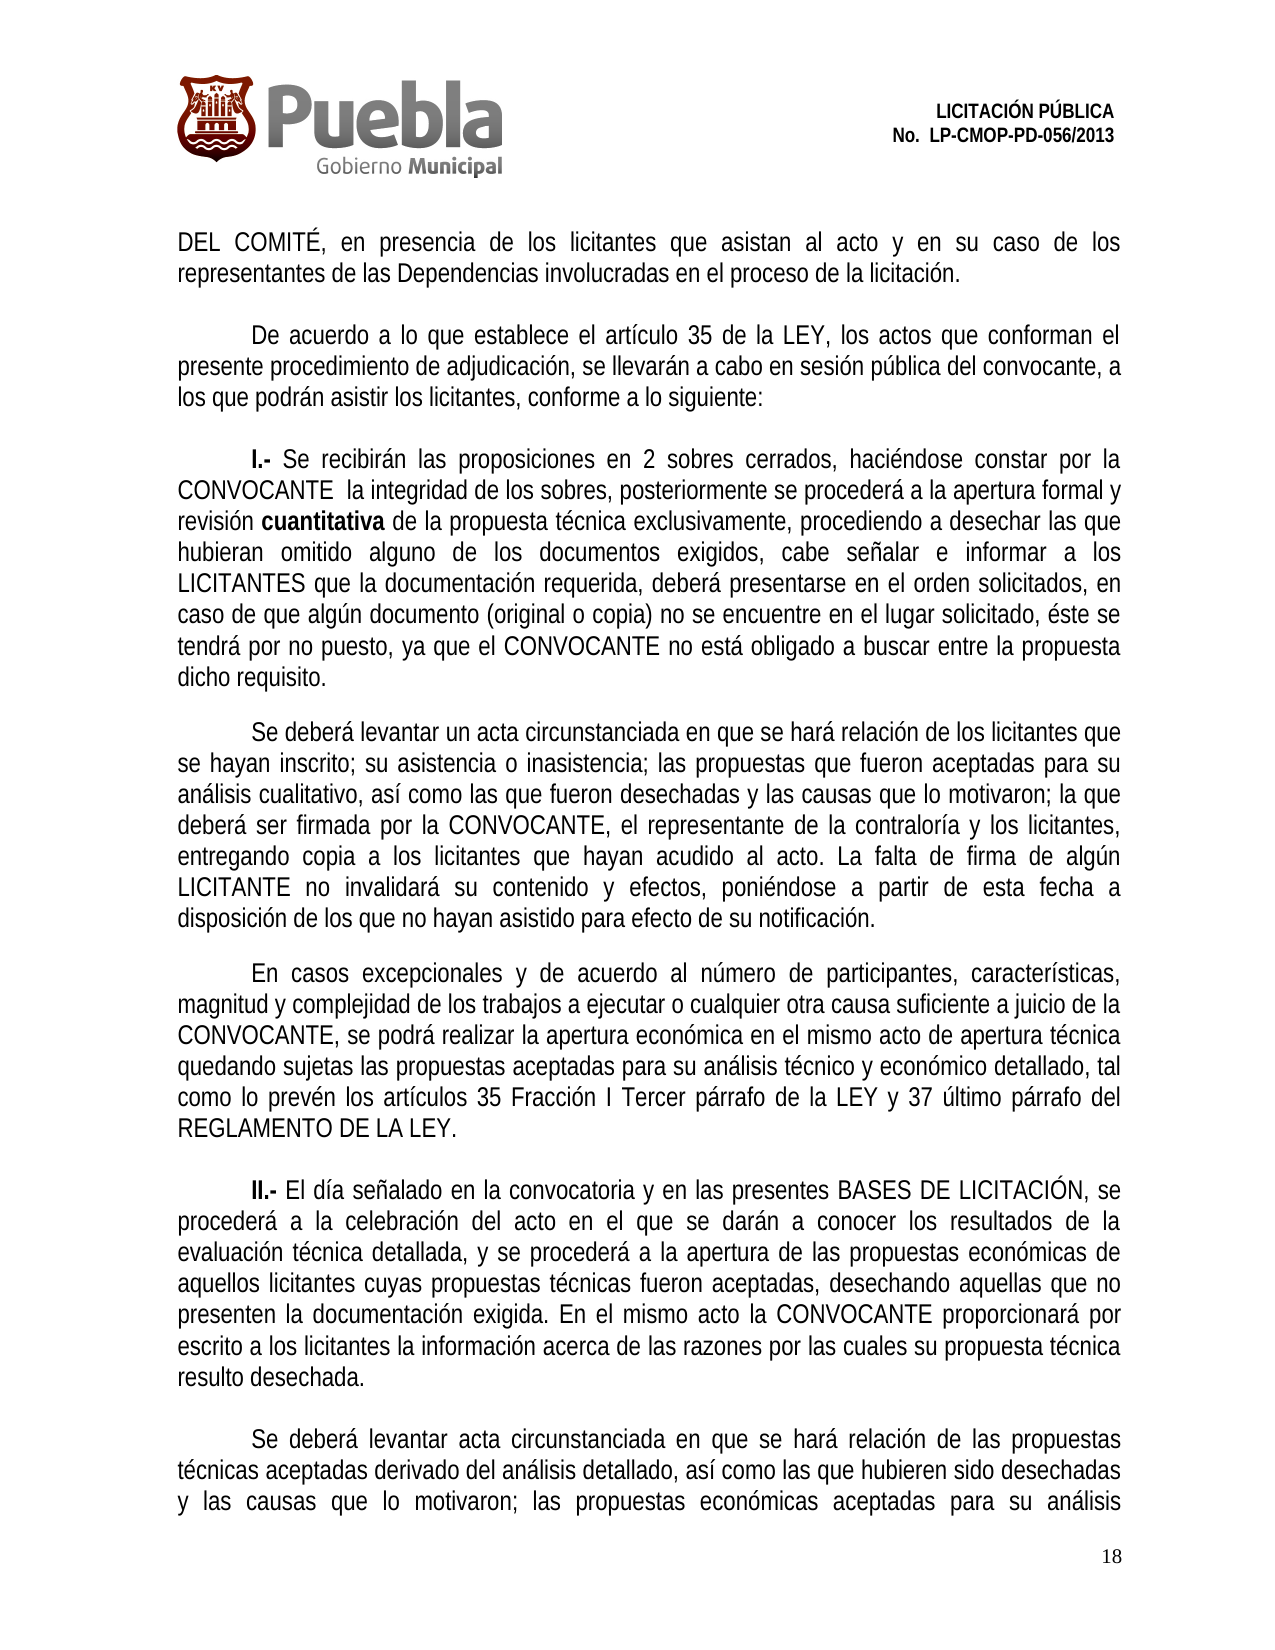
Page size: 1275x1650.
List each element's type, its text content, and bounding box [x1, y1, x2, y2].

text De acuerdo a lo que establece el artículo 35 de la LEY, los actos que conforman el presente procedimiento de adjudicación, se llevarán a cabo en sesión pública del convocante, a los que podrán asistir los licitantes, conforme a lo siguiente: [177, 319, 1122, 412]
picture [177, 75, 502, 178]
text I.- Se recibirán las proposiciones en 2 sobres cerrados, haciéndose constar por la CONVOCANTE la integridad de los sobres, posteriormente se procederá a la apertura formal y revisión cuantitativa de la propuesta técnica exclusivamente, procediendo a desechar las que hubieran omitido alguno de los documentos exigidos, cabe señalar e informar a los LICITANTES que la documentación requerida, deberá presentarse en el orden solicitados, en caso de que algún documento (original o copia) no se encuentre en el lugar solicitado, éste se tendrá por no puesto, ya que el CONVOCANTE no está obligado a buscar entre la propuesta dicho requisito. [177, 443, 1122, 692]
text II.- El día señalado en la convocatoria y en las presentes BASES DE LICITACIÓN, se procederá a la celebración del acto en el que se darán a conocer los resultados de la evaluación técnica detallada, y se procederá a la apertura de las propuestas económicas de aquellos licitantes cuyas propuestas técnicas fueron aceptadas, desechando aquellas que no presenten la documentación exigida. En el mismo acto la CONVOCANTE proporcionará por escrito a los licitantes la información acerca de las razones por las cuales su propuesta técnica resulto desechada. [177, 1174, 1122, 1392]
text En casos excepcionales y de acuerdo al número de participantes, características, magnitud y complejidad de los trabajos a ejecutar o cualquier otra causa suficiente a juicio de la CONVOCANTE, se podrá realizar la apertura económica en el mismo acto de apertura técnica quedando sujetas las propuestas aceptadas para su análisis técnico y económico detallado, tal como lo prevén los artículos 35 Fracción I Tercer párrafo de la LEY y 37 último párrafo del REGLAMENTO DE LA LEY. [177, 957, 1122, 1143]
text Se deberá levantar un acta circunstanciada en que se hará relación de los licitantes que se hayan inscrito; su asistencia o inasistencia; las propuestas que fueron aceptadas para su análisis cualitativo, así como las que fueron desechadas y las causas que lo motivaron; la que deberá ser firmada por la CONVOCANTE, el representante de la contraloría y los licitantes, entregando copia a los licitantes que hayan acudido al acto. La falta de firma de algún LICITANTE no invalidará su contenido y efectos, poniéndose a partir de esta fecha a disposición de los que no hayan asistido para efecto de su notificación. [177, 716, 1122, 933]
